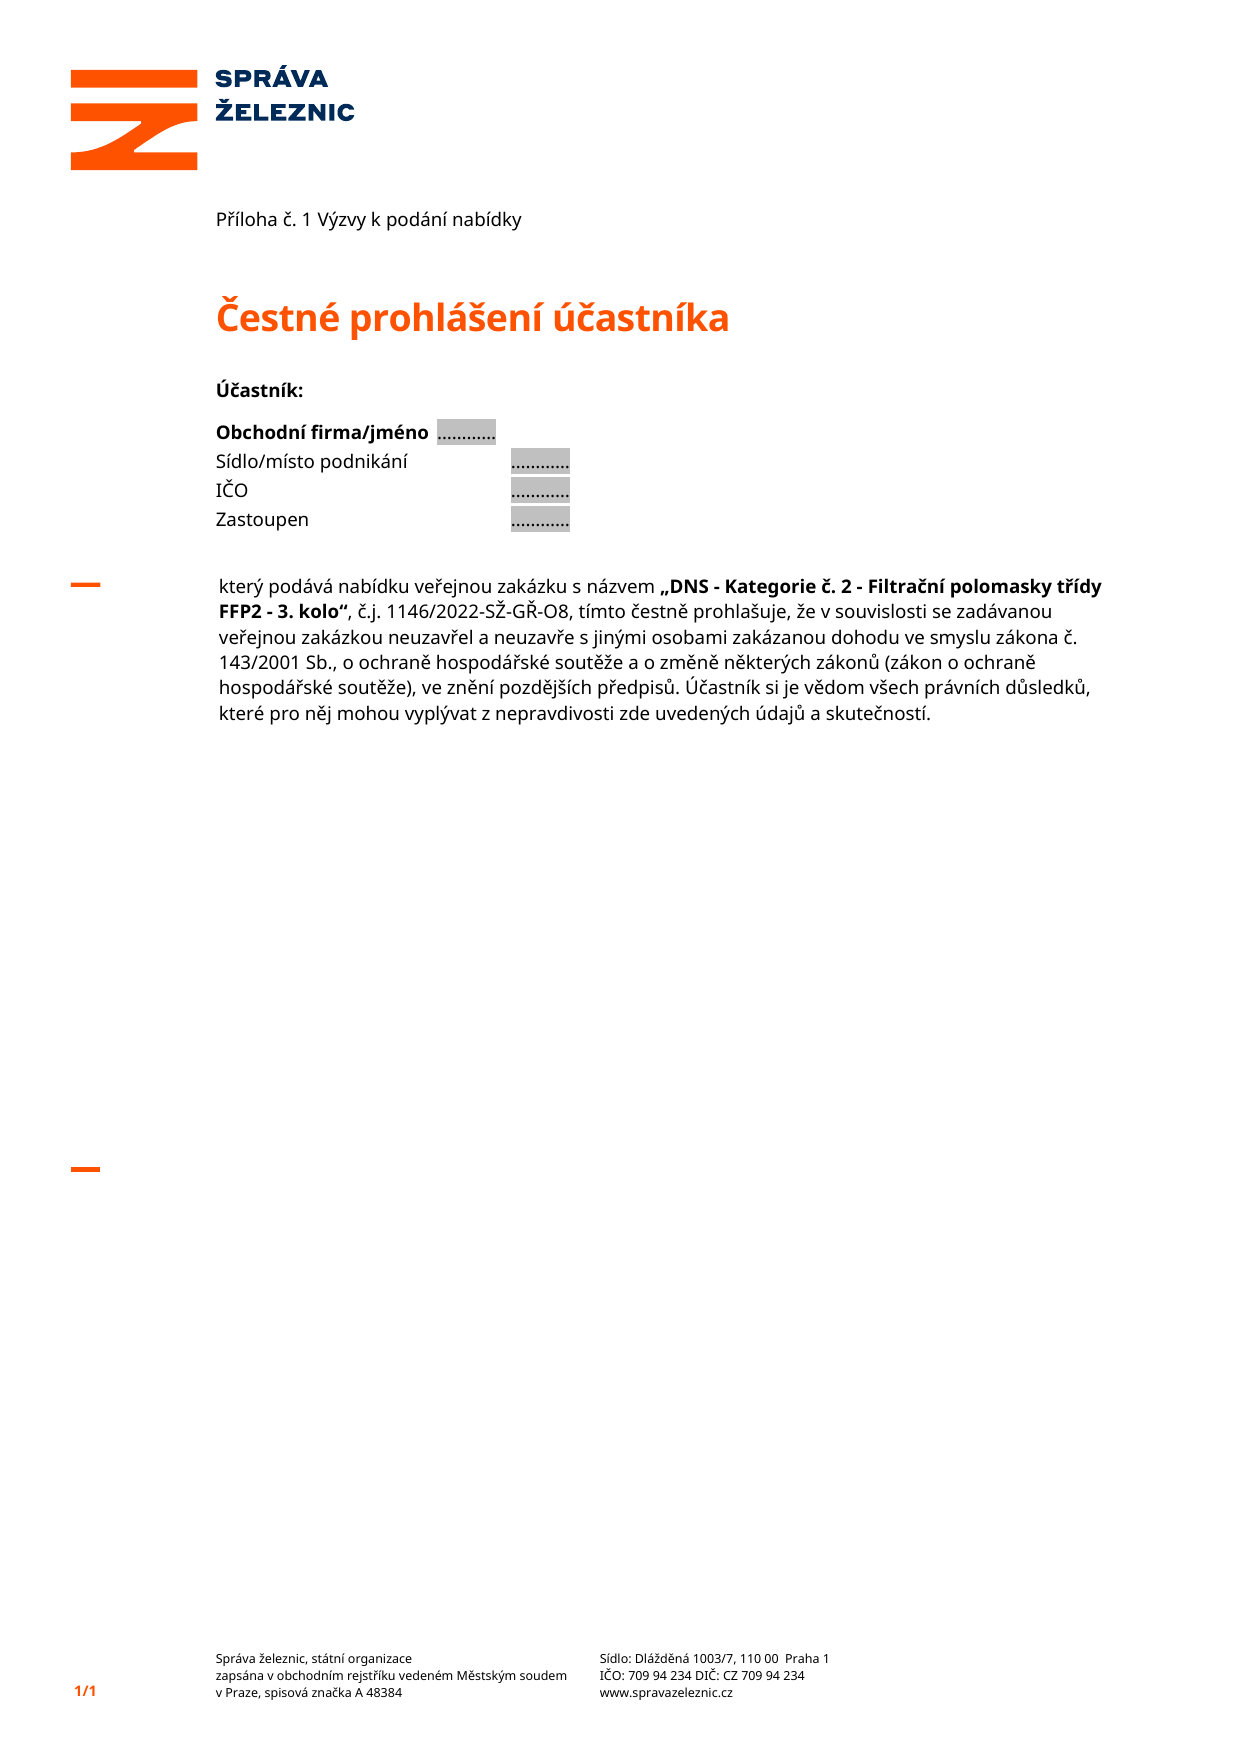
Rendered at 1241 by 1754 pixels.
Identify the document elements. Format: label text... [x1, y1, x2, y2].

text Zastoupen ………… [216, 503, 1122, 532]
text který podává nabídku veřejnou zakázku s názvem „DNS - Kategorie č. 2 - Filtrační polomasky třídy FFP2 - 3. kolo“, č.j. 1146/2022-SŽ-GŘ-O8, tímto čestně prohlašuje, že v souvislosti se zadávanou veřejnou zakázkou neuzavřel a neuzavře s jinými osobami zakázanou dohodu ve smyslu zákona č. 143/2001 Sb., o ochraně hospodářské soutěže a o změně některých zákonů (zákon o ochraně hospodářské soutěže), ve znění pozdějších předpisů. Účastník si je vědom všech právních důsledků, které pro něj mohou vyplývat z nepravdivosti zde uvedených údajů a skutečností. [219, 573, 1119, 725]
text Čestné prohlášení účastníka [216, 291, 1122, 342]
text Příloha č. 1 Výzvy k podání nabídky [216, 207, 1122, 232]
text Sídlo/místo podnikání ………… [216, 445, 1122, 474]
text Účastník: [216, 373, 1122, 404]
text IČO ………… [216, 474, 1122, 503]
text Obchodní firma/jméno ………… [216, 416, 1122, 445]
